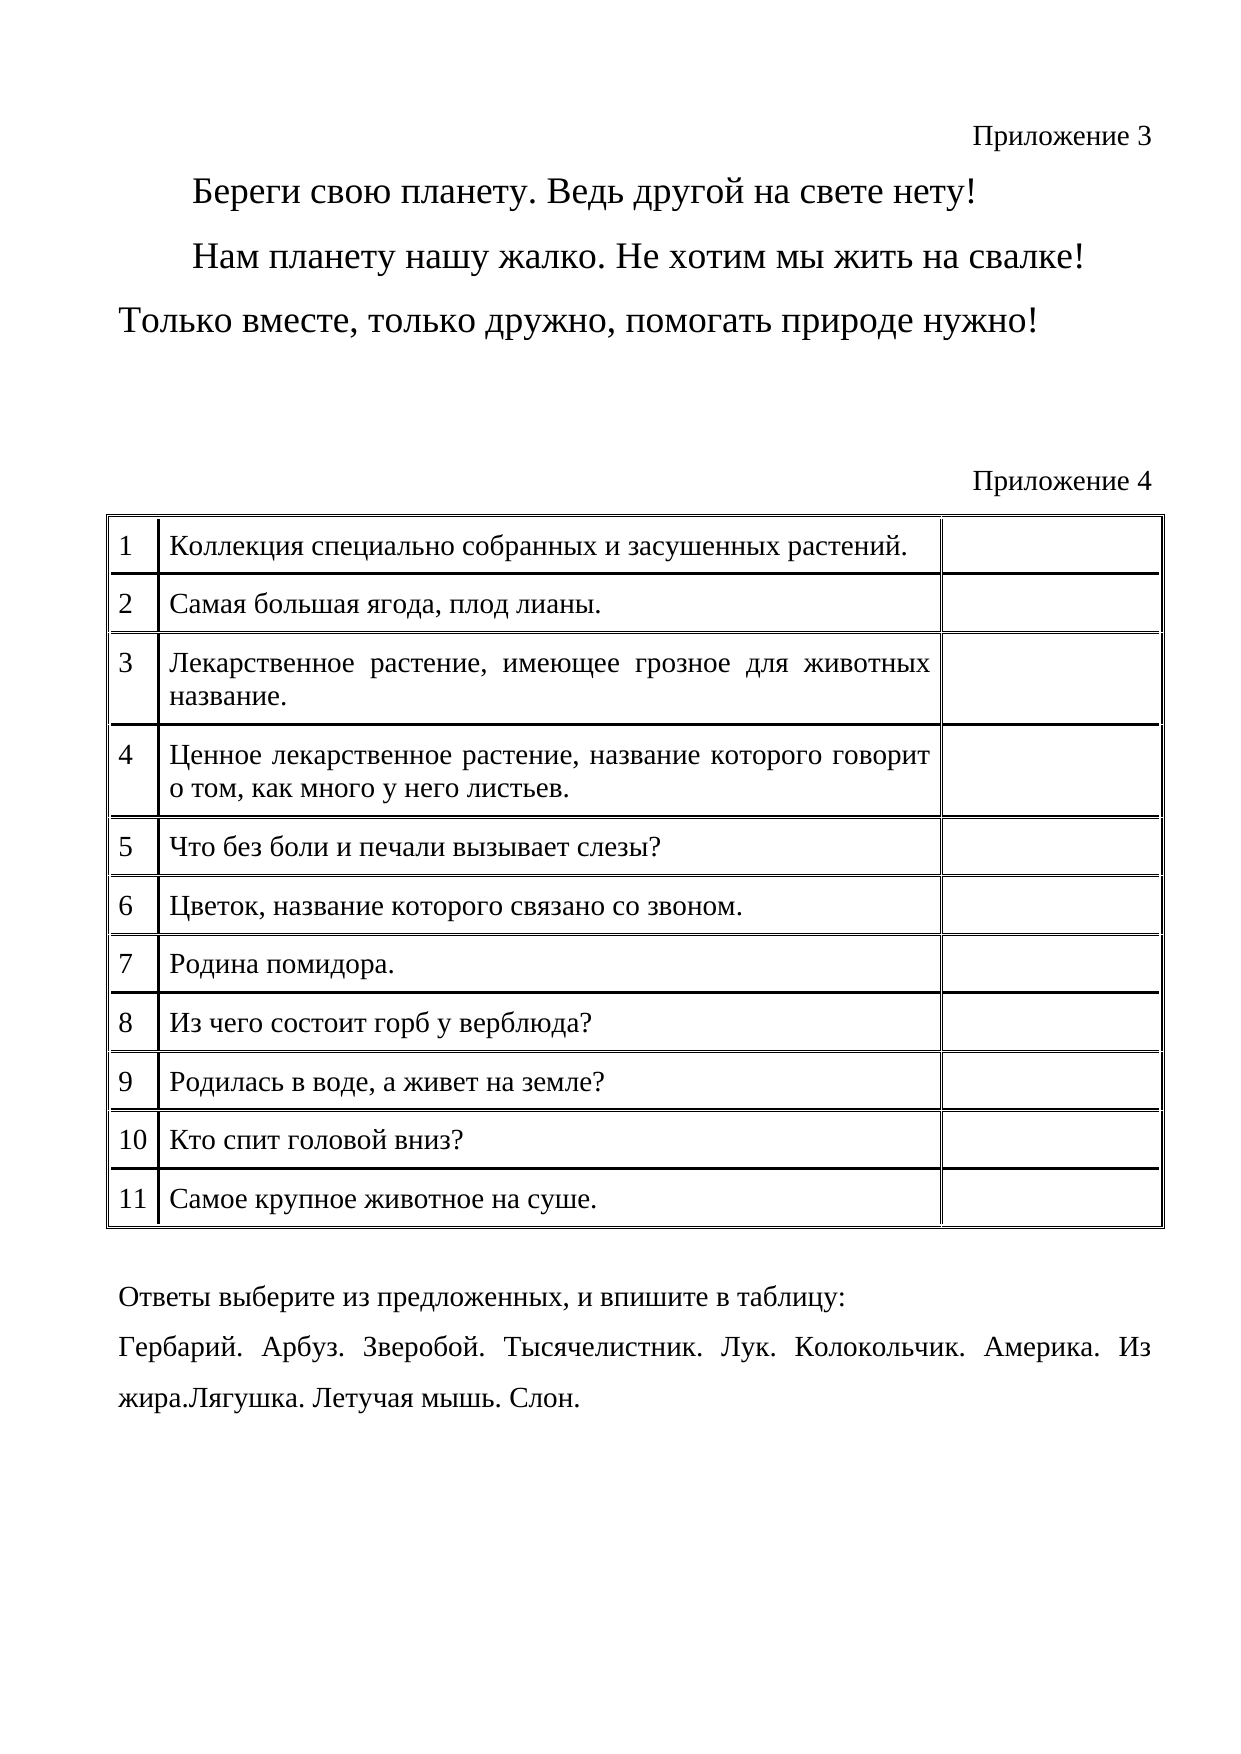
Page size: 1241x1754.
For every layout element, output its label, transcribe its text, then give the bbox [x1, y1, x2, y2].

table_cell Из чего состоит горб у верблюда? [160, 994, 940, 1050]
table_cell [942, 1050, 1163, 1108]
table_cell Кто спит головой вниз? [160, 1112, 940, 1167]
table_cell [942, 631, 1163, 723]
table_header Коллекция специально собранных и засушенных растений. [158, 517, 942, 572]
table_cell [943, 933, 1162, 991]
table_cell 5 [109, 815, 157, 874]
text Только вместе, только дружно, помогать природе нужно! [118, 298, 1152, 341]
table_cell 10 [109, 1108, 157, 1167]
table_cell Самая большая ягода, плод лианы. [160, 575, 940, 631]
table_header 1 [109, 517, 158, 572]
table_cell 11 [109, 1167, 158, 1226]
table_cell 8 [109, 991, 157, 1050]
table_header [942, 517, 1161, 572]
table_cell [943, 991, 1161, 1050]
table_cell Самое крупное животное на суше. [158, 1170, 942, 1226]
table_cell [943, 723, 1163, 815]
table_cell [943, 1108, 1162, 1167]
table_cell 4 [107, 723, 157, 815]
text Приложение 4 [118, 463, 1152, 497]
table_cell [943, 572, 1161, 631]
text Нам планету нашу жалко. Не хотим мы жить на свалке! [118, 233, 1152, 276]
table_cell Ценное лекарственное растение, название которого говорит о том, как много у него листьев. [160, 726, 940, 815]
table_cell 6 [107, 874, 158, 932]
table_cell [942, 1167, 1161, 1226]
table_cell Родина помидора. [160, 936, 940, 991]
table_cell Родилась в воде, а живет на земле? [160, 1053, 940, 1108]
table_cell 2 [109, 572, 157, 631]
table_cell [942, 874, 1163, 932]
table_cell 7 [109, 933, 157, 991]
text Приложение 3 [118, 118, 1152, 152]
table_cell Что без боли и печали вызывает слезы? [160, 819, 940, 874]
table_cell [943, 815, 1162, 874]
text Гербарий. Арбуз. Зверобой. Тысячелистник. Лук. Колокольчик. Америка. Из жира.Лягушка. Летучая мышь. Слон. [118, 1329, 1152, 1413]
table_cell Лекарственное растение, имеющее грозное для животных название. [160, 634, 940, 723]
table_cell 9 [107, 1050, 158, 1108]
text Береги свою планету. Ведь другой на свете нету! [118, 168, 1152, 212]
table_cell 3 [107, 631, 158, 723]
text Ответы выберите из предложенных, и впишите в таблицу: [118, 1279, 1152, 1313]
table_cell Цветок, название которого связано со звоном. [160, 877, 940, 932]
